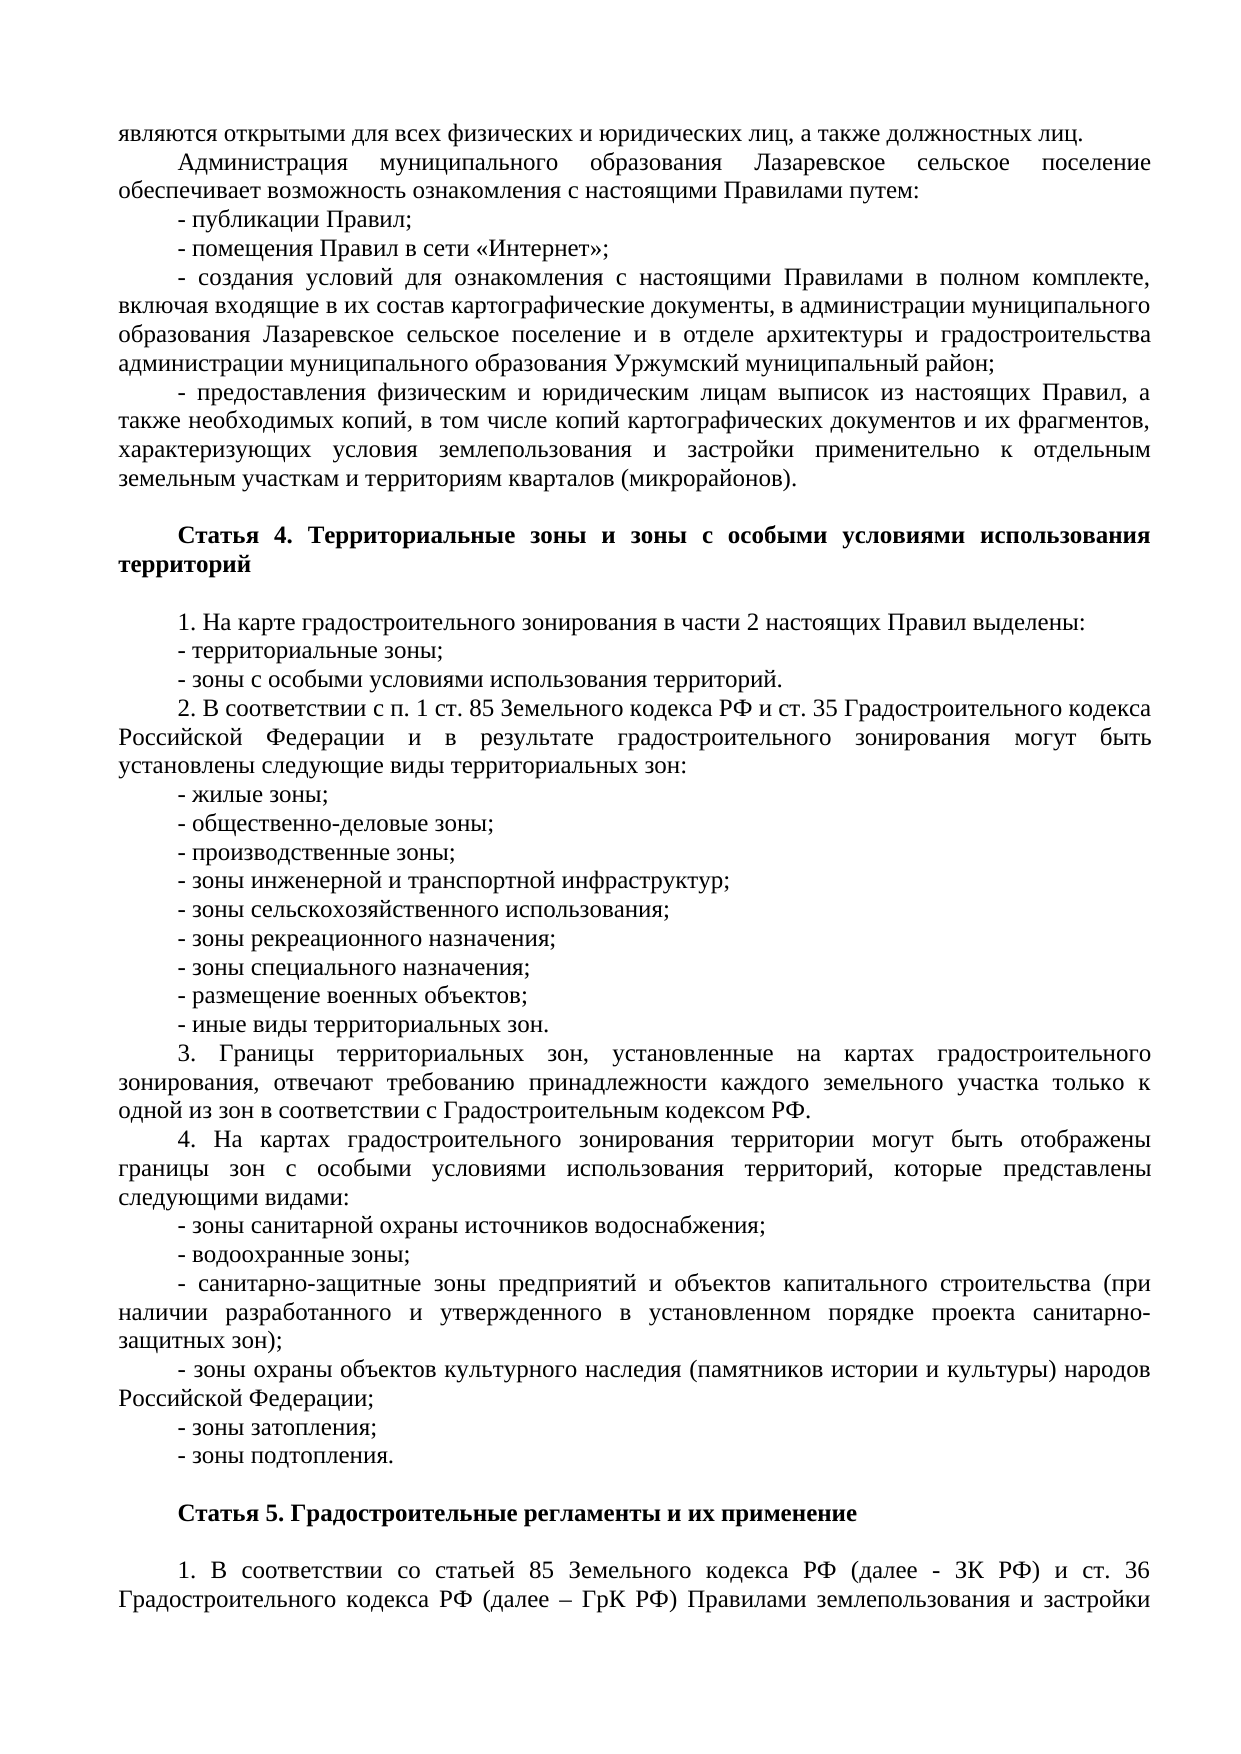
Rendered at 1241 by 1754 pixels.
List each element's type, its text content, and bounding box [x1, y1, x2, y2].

text - водоохранные зоны; [118, 1239, 1152, 1268]
text Статья 5. Градостроительные регламенты и их применение [118, 1498, 1152, 1527]
text - размещение военных объектов; [118, 981, 1152, 1009]
text - зоны с особыми условиями использования территорий. [118, 664, 1152, 693]
text - зоны рекреационного назначения; [118, 923, 1152, 952]
text - зоны подтопления. [118, 1441, 1152, 1469]
text - иные виды территориальных зон. [118, 1009, 1152, 1038]
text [118, 1556, 1152, 1613]
text - территориальные зоны; [118, 636, 1152, 664]
text - зоны специального назначения; [118, 952, 1152, 981]
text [118, 118, 1152, 147]
text - санитарно-защитные зоны предприятий и объектов капитального строительства (при наличии разработанного и утвержденного в установленном порядке проекта санитарно-защитных зон); [118, 1268, 1152, 1354]
text - помещения Правил в сети «Интернет»; [118, 233, 1152, 262]
text - производственные зоны; [118, 837, 1152, 866]
text - общественно-деловые зоны; [118, 808, 1152, 837]
text 3. Границы территориальных зон, установленные на картах градостроительного зонирования, отвечают требованию принадлежности каждого земельного участка только к одной из зон в соответствии с Градостроительным кодексом РФ. [118, 1038, 1152, 1124]
text - зоны затопления; [118, 1412, 1152, 1441]
text 4. На картах градостроительного зонирования территории могут быть отображены границы зон с особыми условиями использования территорий, которые представлены следующими видами: [118, 1124, 1152, 1211]
text - создания условий для ознакомления с настоящими Правилами в полном комплекте, включая входящие в их состав картографические документы, в администрации муниципального образования Лазаревское сельское поселение и в отделе архитектуры и градостроительства администрации муниципального образования Уржумский муниципальный район; [118, 262, 1152, 377]
text - зоны охраны объектов культурного наследия (памятников истории и культуры) народов Российской Федерации; [118, 1354, 1152, 1412]
list Статья 4. Территориальные зоны и зоны с особыми условиями использования территорий [118, 521, 1152, 578]
text - зоны сельскохозяйственного использования; [118, 894, 1152, 923]
text - публикации Правил; [118, 204, 1152, 233]
text - жилые зоны; [118, 779, 1152, 808]
text - зоны санитарной охраны источников водоснабжения; [118, 1211, 1152, 1239]
text - предоставления физическим и юридическим лицам выписок из настоящих Правил, а также необходимых копий, в том числе копий картографических документов и их фрагментов, характеризующих условия землепользования и застройки применительно к отдельным земельным участкам и территориям кварталов (микрорайонов). [118, 377, 1152, 492]
text 1. На карте градостроительного зонирования в части 2 настоящих Правил выделены: [118, 607, 1152, 636]
text - зоны инженерной и транспортной инфраструктур; [118, 866, 1152, 894]
text Администрация муниципального образования Лазаревское сельское поселение обеспечивает возможность ознакомления с настоящими Правилами путем: [118, 147, 1152, 204]
text 2. В соответствии с п. 1 ст. 85 Земельного кодекса РФ и ст. 35 Градостроительного кодекса Российской Федерации и в результате градостроительного зонирования могут быть установлены следующие виды территориальных зон: [118, 693, 1152, 779]
